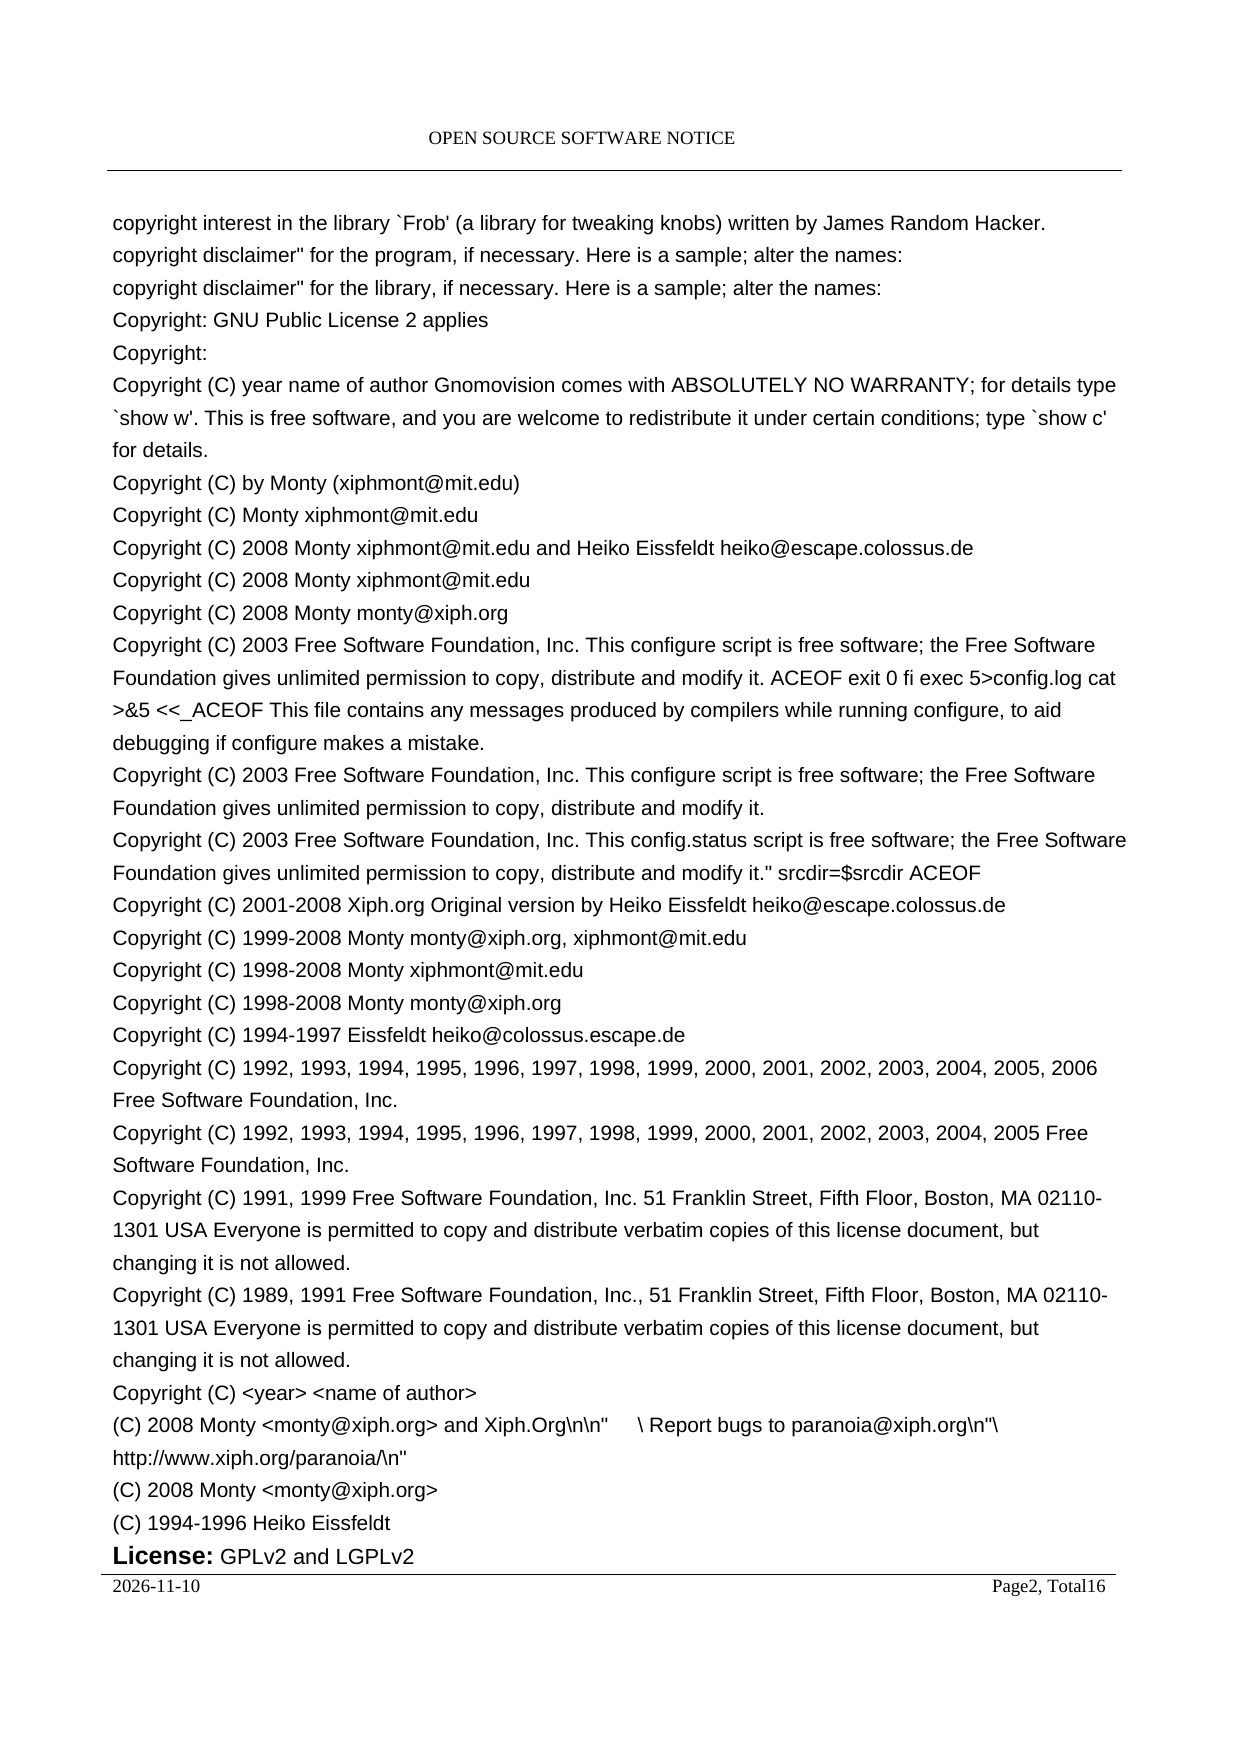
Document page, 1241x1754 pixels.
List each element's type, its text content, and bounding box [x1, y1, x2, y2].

text (C) 2008 Monty <monty@xiph.org> and Xiph.Org\n\n" \ Report bugs to paranoia@xiph.org\n"\ http://www.xiph.org/paranoia/\n" [112, 1409, 1128, 1474]
text Copyright (C) Monty xiphmont@mit.edu [112, 499, 1128, 531]
text Copyright (C) 1994-1997 Eissfeldt heiko@colossus.escape.de [112, 1019, 1128, 1051]
text Copyright (C) 1991, 1999 Free Software Foundation, Inc. 51 Franklin Street, Fifth Floor, Boston, MA 02110-1301 USA Everyone is permitted to copy and distribute verbatim copies of this license document, but changing it is not allowed. [112, 1181, 1128, 1279]
text Copyright (C) 2003 Free Software Foundation, Inc. This configure script is free software; the Free Software Foundation gives unlimited permission to copy, distribute and modify it. [112, 759, 1128, 824]
text Copyright (C) 2003 Free Software Foundation, Inc. This configure script is free software; the Free Software Foundation gives unlimited permission to copy, distribute and modify it. ACEOF exit 0 fi exec 5>config.log cat >&5 <<_ACEOF This file contains any messages produced by compilers while running configure, to aid debugging if configure makes a mistake. [112, 629, 1128, 759]
text Copyright (C) 2001-2008 Xiph.org Original version by Heiko Eissfeldt heiko@escape.colossus.de [112, 889, 1128, 921]
text Copyright (C) 1998-2008 Monty monty@xiph.org [112, 986, 1128, 1019]
text Copyright (C) 1989, 1991 Free Software Foundation, Inc., 51 Franklin Street, Fifth Floor, Boston, MA 02110-1301 USA Everyone is permitted to copy and distribute verbatim copies of this license document, but changing it is not allowed. [112, 1279, 1128, 1376]
text Copyright (C) 1992, 1993, 1994, 1995, 1996, 1997, 1998, 1999, 2000, 2001, 2002, 2003, 2004, 2005, 2006 Free Software Foundation, Inc. [112, 1051, 1128, 1116]
text Copyright (C) 2008 Monty xiphmont@mit.edu [112, 564, 1128, 596]
text copyright disclaimer" for the program, if necessary. Here is a sample; alter the names: [112, 239, 1128, 271]
text Copyright (C) 1998-2008 Monty xiphmont@mit.edu [112, 954, 1128, 986]
text Copyright (C) 2008 Monty monty@xiph.org [112, 596, 1128, 629]
text Copyright (C) 1999-2008 Monty monty@xiph.org, xiphmont@mit.edu [112, 921, 1128, 954]
text Copyright (C) year name of author Gnomovision comes with ABSOLUTELY NO WARRANTY; for details type `show w'. This is free software, and you are welcome to redistribute it under certain conditions; type `show c' for details. [112, 369, 1128, 466]
text Copyright (C) 1992, 1993, 1994, 1995, 1996, 1997, 1998, 1999, 2000, 2001, 2002, 2003, 2004, 2005 Free Software Foundation, Inc. [112, 1116, 1128, 1181]
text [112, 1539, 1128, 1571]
text (C) 2008 Monty <monty@xiph.org> [112, 1474, 1128, 1506]
text Copyright (C) 2008 Monty xiphmont@mit.edu and Heiko Eissfeldt heiko@escape.colossus.de [112, 531, 1128, 564]
text Copyright: GNU Public License 2 applies [112, 304, 1128, 336]
text Copyright (C) 2003 Free Software Foundation, Inc. This config.status script is free software; the Free Software Foundation gives unlimited permission to copy, distribute and modify it." srcdir=$srcdir ACEOF [112, 824, 1128, 889]
text copyright disclaimer" for the library, if necessary. Here is a sample; alter the names: [112, 271, 1128, 304]
text (C) 1994-1996 Heiko Eissfeldt [112, 1506, 1128, 1539]
text Copyright (C) by Monty (xiphmont@mit.edu) [112, 466, 1128, 499]
text copyright interest in the library `Frob' (a library for tweaking knobs) written by James Random Hacker. [112, 206, 1128, 239]
text Copyright (C) <year> <name of author> [112, 1376, 1128, 1409]
text Copyright: [112, 336, 1128, 369]
